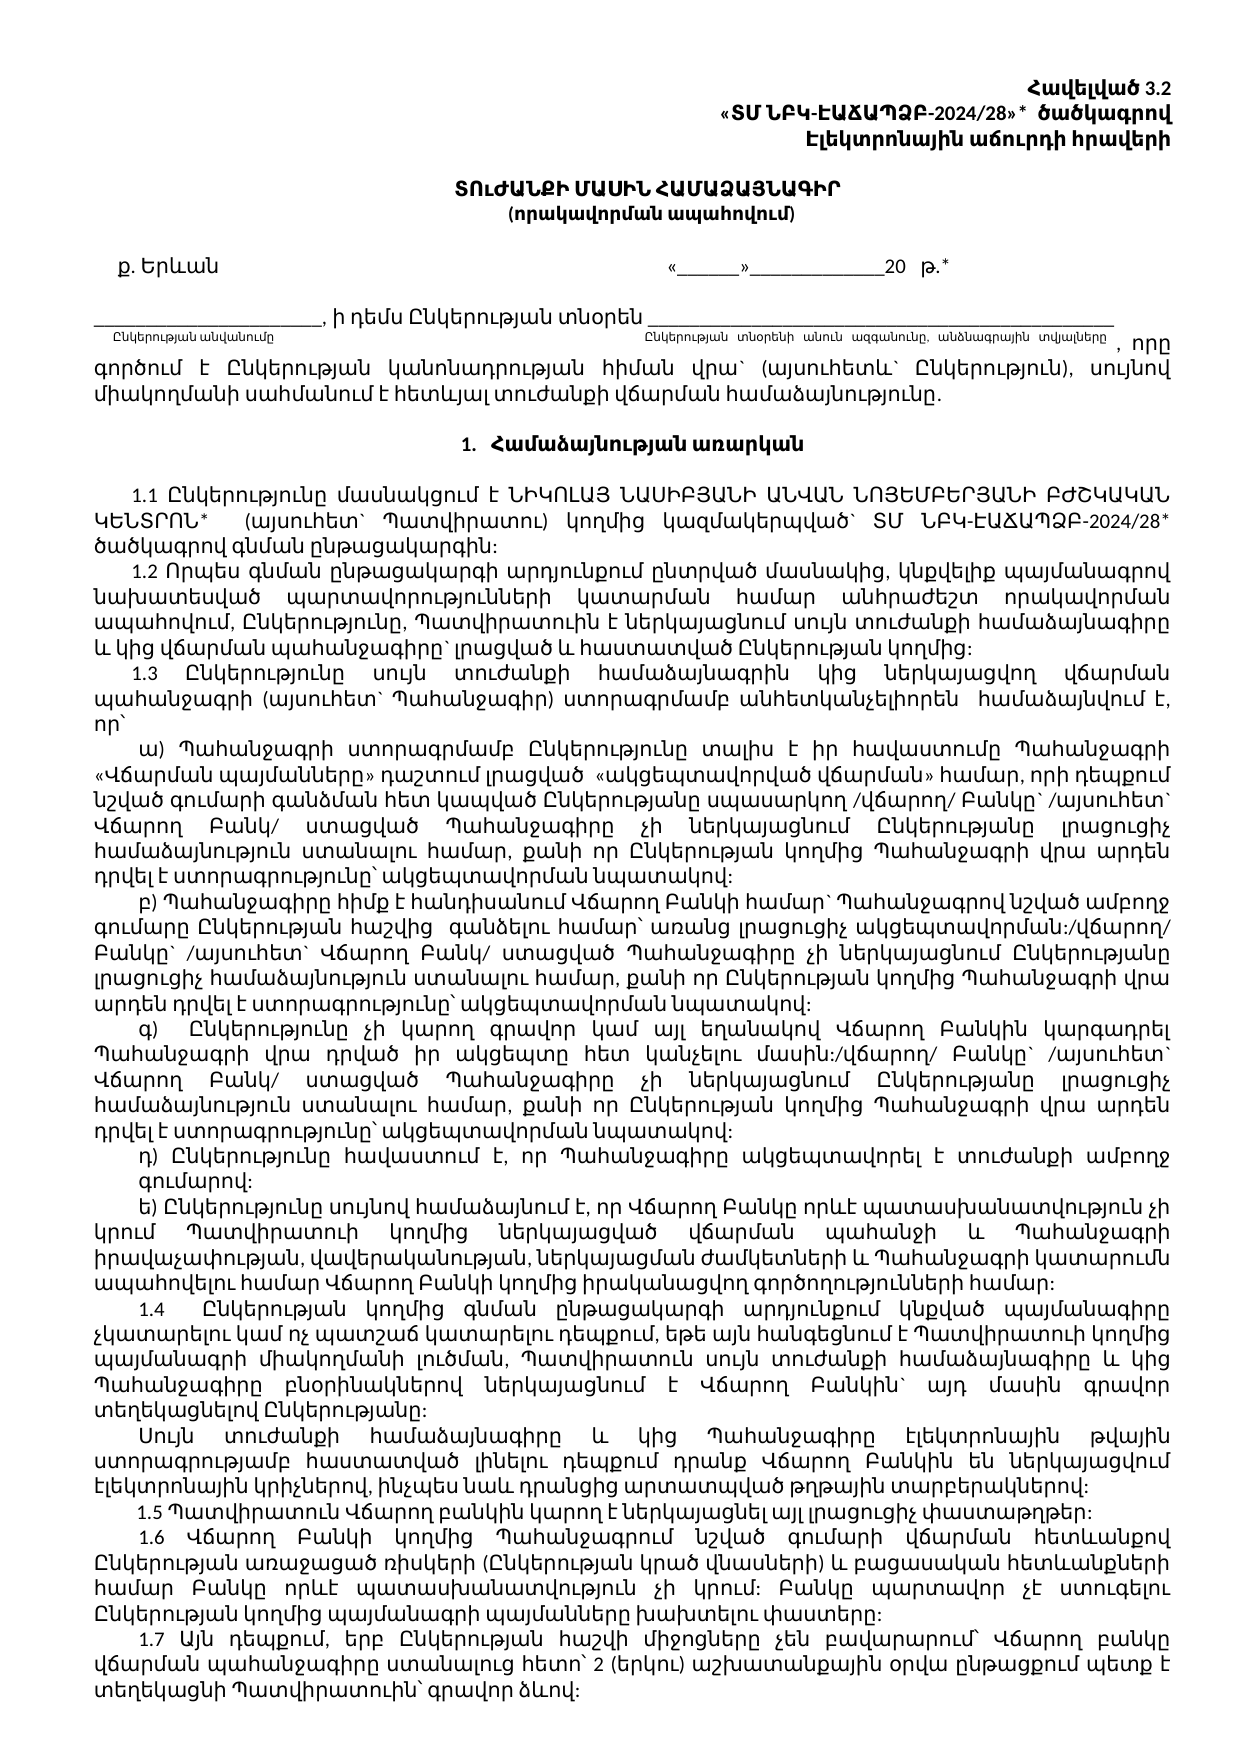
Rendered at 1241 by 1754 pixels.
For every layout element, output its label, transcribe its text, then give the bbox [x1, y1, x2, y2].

text 1.5 Պատվիրատուն Վճարող բանկին կարող է ներկայացնել այլ լրացուցիչ փաստաթղթեր: [94, 1499, 1171, 1524]
text 1.3 Ընկերությունը սույն տուժանքի համաձայնագրին կից ներկայացվող վճարման պահանջագրի (այսուհետ` Պահանջագիր) ստորագրմամբ անհետկանչելիորեն համաձայնվում է, որ՝ [94, 660, 1171, 737]
text ք. Երևան «______»_____________20 թ.* [94, 254, 1171, 279]
text Էլեկտրոնային աճուրդի հրավերի [94, 126, 1171, 151]
text բ) Պահանջագիրը հիմք է հանդիսանում Վճարող Բանկի համար` Պահանջագրով նշված ամբողջ գումարը Ընկերության հաշվից գանձելու համար՝ առանց լրացուցիչ ակցեպտավորման:/վճարող/ Բանկը` /այսուհետ` Վճարող Բանկ/ ստացված Պահանջագիրը չի ներկայացնում Ընկերությանը լրացուցիչ համաձայնություն ստանալու համար, քանի որ Ընկերության կողմից Պահանջագրի վրա արդեն դրվել է ստորագրությունը՝ ակցեպտավորման նպատակով: [94, 889, 1171, 1016]
text դ) Ընկերությունը հավաստում է, որ Պահանջագիրը ակցեպտավորել է տուժանքի ամբողջ գումարով: [138, 1143, 1171, 1194]
text Սույն տուժանքի համաձայնագիրը և կից Պահանջագիրը էլեկտրոնային թվային ստորագրությամբ հաստատված լինելու դեպքում դրանք Վճարող Բանկին են ներկայացվում էլեկտրոնային կրիչներով, ինչպես նաև դրանցից արտատպված թղթային տարբերակներով: [94, 1423, 1171, 1499]
text Հավելված 3.2 [94, 75, 1171, 100]
text ա) Պահանջագրի ստորագրմամբ Ընկերությունը տալիս է իր հավաստումը Պահանջագրի «Վճարման պայմանները» դաշտում լրացված «ակցեպտավորված վճարման» համար, որի դեպքում նշված գումարի գանձման հետ կապված Ընկերությանը սպասարկող /վճարող/ Բանկը` /այսուհետ` Վճարող Բանկ/ ստացված Պահանջագիրը չի ներկայացնում Ընկերությանը լրացուցիչ համաձայնություն ստանալու համար, քանի որ Ընկերության կողմից Պահանջագրի վրա արդեն դրվել է ստորագրությունը՝ ակցեպտավորման նպատակով: [94, 737, 1171, 889]
text 1.1 Ընկերությունը մասնակցում է ՆԻԿՈԼԱՅ ՆԱՍԻԲՅԱՆԻ ԱՆՎԱՆ ՆՈՅԵՄԲԵՐՅԱՆԻ ԲԺՇԿԱԿԱՆ ԿԵՆՏՐՈՆ* (այսուհետ` Պատվիրատու) կողմից կազմակերպված` ՏՄ ՆԲԿ-ԷԱՃԱՊՁԲ-2024/28* ծածկագրով գնման ընթացակարգին: [94, 482, 1171, 559]
text 1.6 Վճարող Բանկի կողմից Պահանջագրում նշված գումարի վճարման հետևանքով Ընկերության առաջացած ռիսկերի (Ընկերության կրած վնասների) և բացասական հետևանքների համար Բանկը որևէ պատասխանատվություն չի կրում: Բանկը պարտավոր չէ ստուգելու Ընկերության կողմից պայմանագրի պայմանները խախտելու փաստերը: [94, 1524, 1171, 1626]
text 1.2 Որպես գնման ընթացակարգի արդյունքում ընտրված մասնակից, կնքվելիք պայմանագրով նախատեսված պարտավորությունների կատարման համար անհրաժեշտ որակավորման ապահովում, Ընկերությունը, Պատվիրատուին է ներկայացնում սույն տուժանքի համաձայնագիրը և կից վճարման պահանջագիրը` լրացված և հաստատված Ընկերության կողմից: [94, 559, 1171, 660]
text 1. Համաձայնության առարկան [94, 432, 1171, 457]
text (որակավորման ապահովում) [94, 202, 1171, 225]
text ՏՈւԺԱՆՔԻ ՄԱՍԻՆ ՀԱՄԱՁԱՅՆԱԳԻՐ [94, 177, 1171, 202]
text ե) Ընկերությունը սույնով համաձայնում է, որ Վճարող Բանկը որևէ պատասխանատվություն չի կրում Պատվիրատուի կողմից ներկայացված վճարման պահանջի և Պահանջագրի իրավաչափության, վավերականության, ներկայացման ժամկետների և Պահանջագրի կատարումն ապահովելու համար Վճարող Բանկի կողմից իրականացվող գործողությունների համար: [94, 1194, 1171, 1296]
text 1.4 Ընկերության կողմից գնման ընթացակարգի արդյունքում կնքված պայմանագիրը չկատարելու կամ ոչ պատշաճ կատարելու դեպքում, եթե այն հանգեցնում է Պատվիրատուի կողմից պայմանագրի միակողմանի լուծման, Պատվիրատուն սույն տուժանքի համաձայնագիրը և կից Պահանջագիրը բնօրինակներով ներկայացնում է Վճարող Բանկին` այդ մասին գրավոր տեղեկացնելով Ընկերությանը: [94, 1296, 1171, 1423]
text 1.7 Այն դեպքում, երբ Ընկերության հաշվի միջոցները չեն բավարարում՝ Վճարող բանկը վճարման պահանջագիրը ստանալուց հետո՝ 2 (երկու) աշխատանքային օրվա ընթացքում պետք է տեղեկացնի Պատվիրատուին՝ գրավոր ձևով: [94, 1626, 1171, 1702]
text գ) Ընկերությունը չի կարող գրավոր կամ այլ եղանակով Վճարող Բանկին կարգադրել Պահանջագրի վրա դրված իր ակցեպտը հետ կանչելու մասին:/վճարող/ Բանկը` /այսուհետ` Վճարող Բանկ/ ստացված Պահանջագիրը չի ներկայացնում Ընկերությանը լրացուցիչ համաձայնություն ստանալու համար, քանի որ Ընկերության կողմից Պահանջագրի վրա արդեն դրվել է ստորագրությունը՝ ակցեպտավորման նպատակով: [94, 1016, 1171, 1143]
text «ՏՄ ՆԲԿ-ԷԱՃԱՊՁԲ-2024/28»* ծածկագրով [94, 100, 1171, 126]
text ______________________, ի դեմս Ընկերության տնօրեն _____________________________________________ [94, 304, 1171, 330]
text Ընկերության անվանումը Ընկերության տնօրենի անուն ազգանունը, անձնագրային տվյալները , որը գործում է Ընկերության կանոնադրության հիման վրա` (այսուհետև` Ընկերություն), սույնով միակողմանի սահմանում է հետևյալ տուժանքի վճարման համաձայնությունը. [94, 330, 1171, 406]
